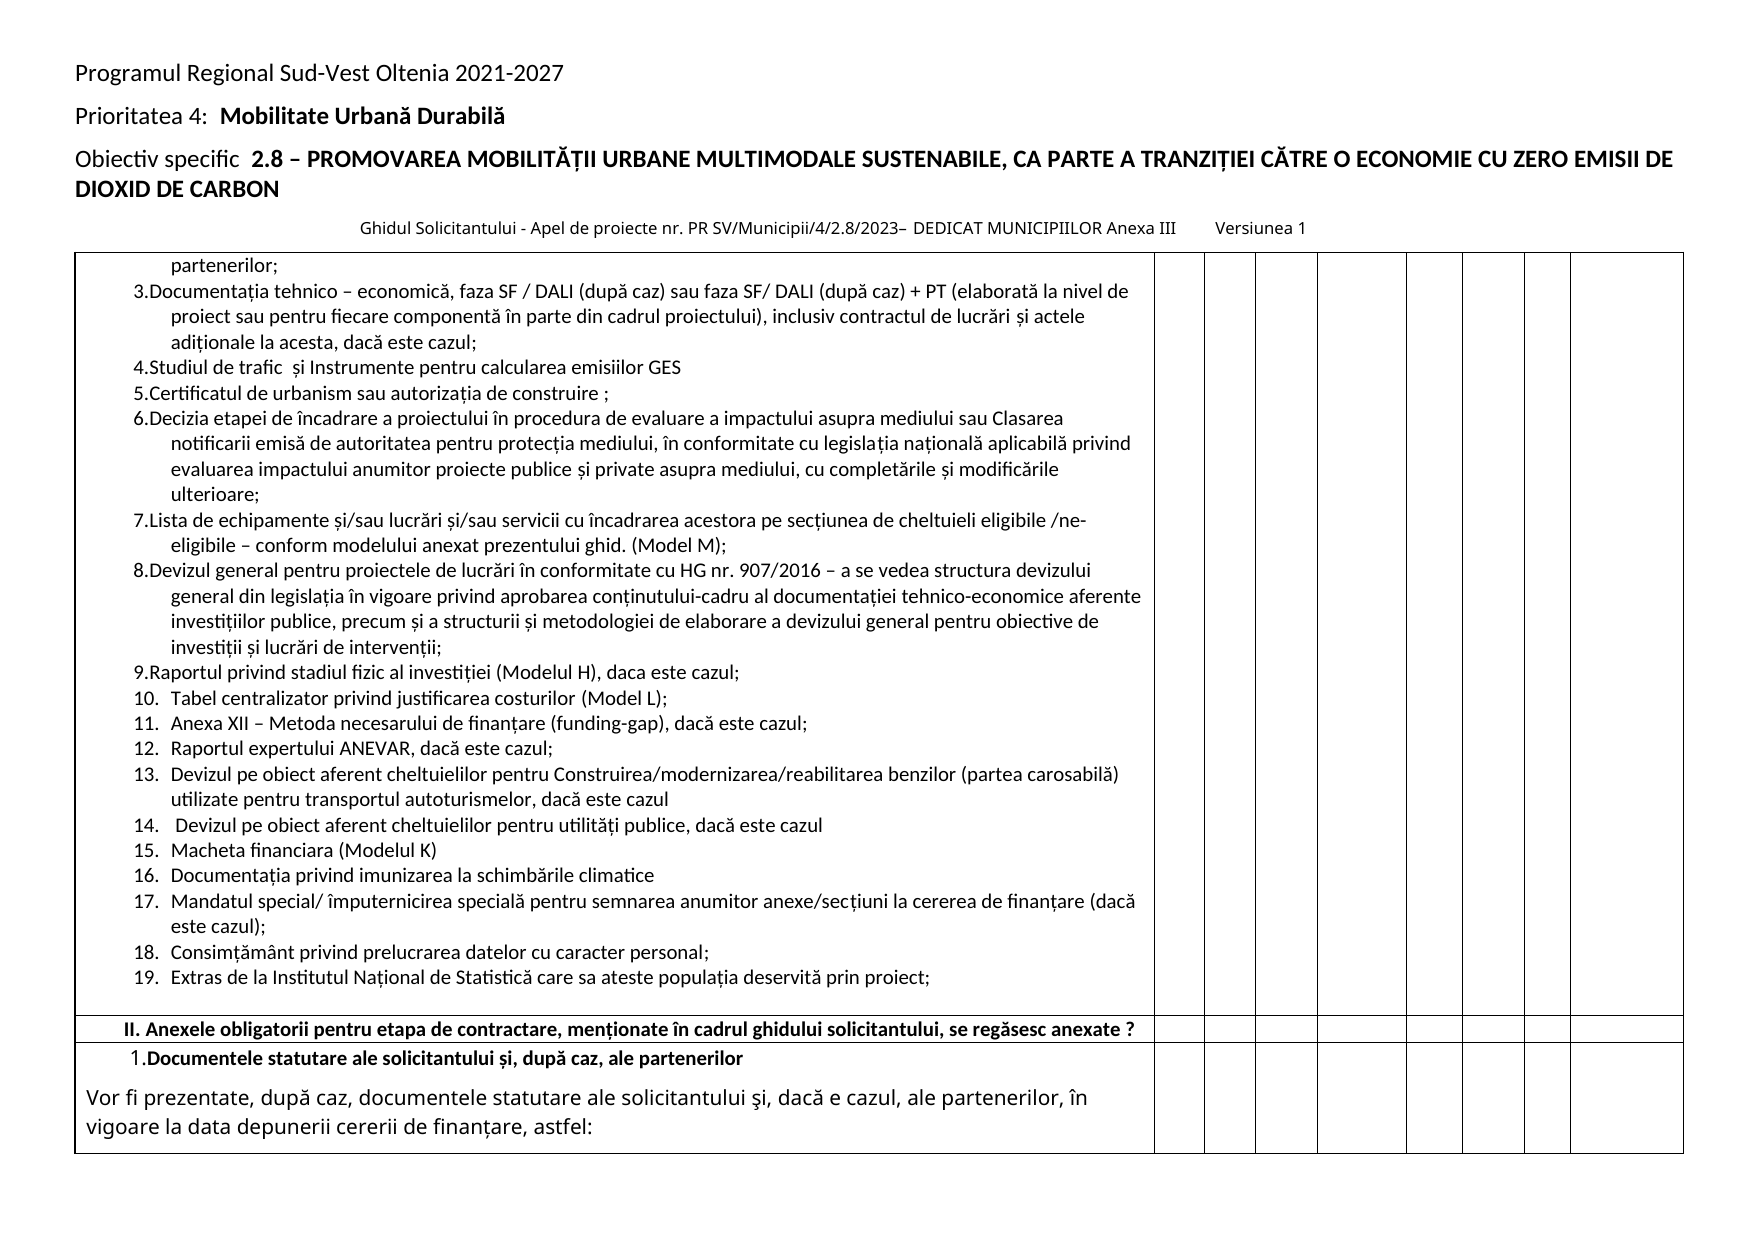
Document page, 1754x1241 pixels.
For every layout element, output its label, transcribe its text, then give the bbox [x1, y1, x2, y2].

table_cell [1318, 1016, 1406, 1042]
table_cell [1205, 1043, 1255, 1153]
table_cell [1463, 1043, 1524, 1153]
table_cell [1407, 1016, 1462, 1042]
table_cell [1571, 1043, 1683, 1153]
table_cell [1256, 253, 1317, 1015]
table_cell [1205, 1016, 1255, 1042]
table_cell [1407, 1043, 1462, 1153]
table_cell II. Anexele obligatorii pentru etapa de contractare, menționate în cadrul ghidului solicitantului, se regăsesc anexate ? [76, 1016, 1154, 1042]
table_cell [1525, 1016, 1570, 1042]
table_cell [1571, 1016, 1683, 1042]
table_cell [1463, 1016, 1524, 1042]
table_cell [1205, 253, 1255, 1015]
table_cell [1525, 1043, 1570, 1153]
table_cell [1318, 1043, 1406, 1153]
table_cell [1155, 1016, 1204, 1042]
table_cell [1571, 253, 1683, 1015]
table_cell [1525, 253, 1570, 1015]
table_cell [1155, 1043, 1204, 1153]
table_cell [1256, 1043, 1317, 1153]
table_cell [1155, 253, 1204, 1015]
table_cell [1318, 253, 1406, 1015]
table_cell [76, 253, 1154, 1015]
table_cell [76, 1043, 1154, 1153]
table_cell [1463, 253, 1524, 1015]
table_cell [1407, 253, 1462, 1015]
table_cell [1256, 1016, 1317, 1042]
